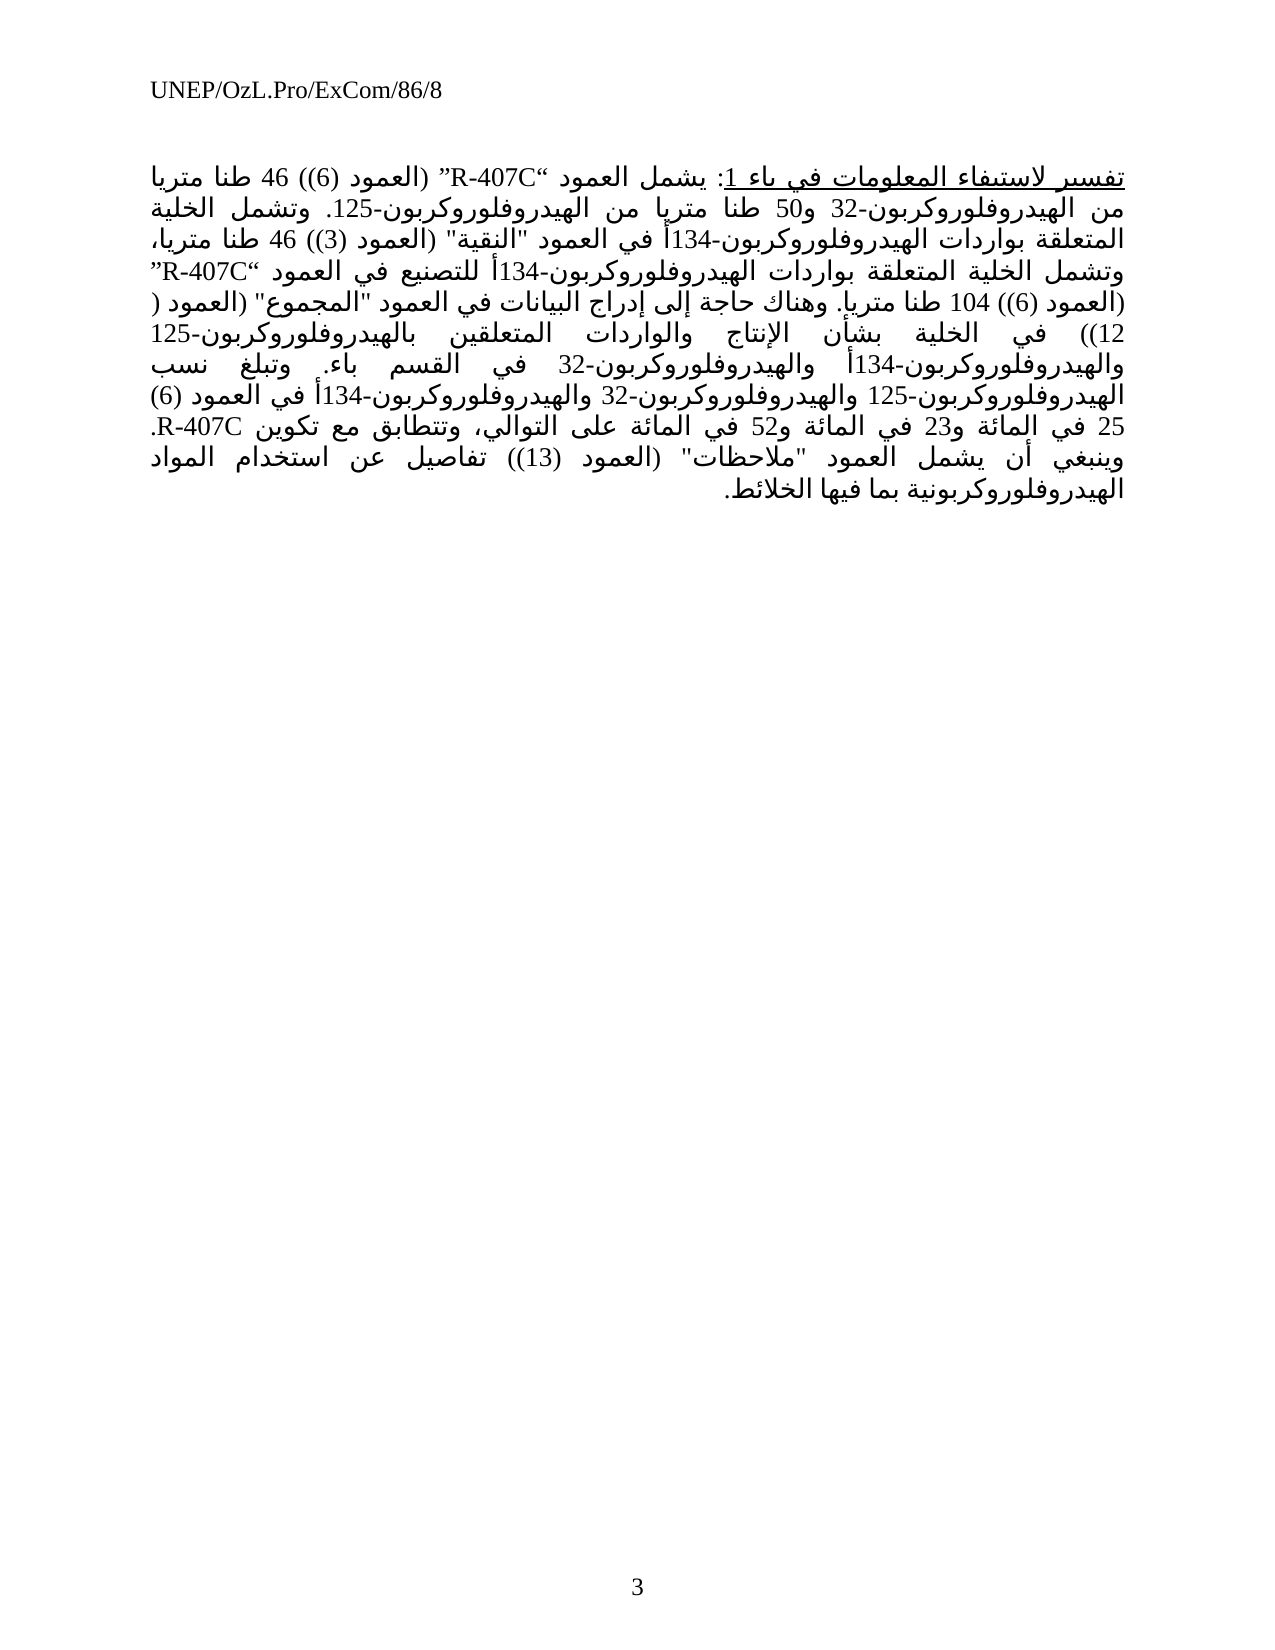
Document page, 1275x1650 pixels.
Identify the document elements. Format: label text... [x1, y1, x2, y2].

list تفسير لاستيفاء المعلومات في باء 1: يشمل العمود “R-407C” (العمود (6)) 46 طنا متريا من الهيدروفلوروكربون-32 و50 طنا متريا من الهيدروفلوروكربون-125. وتشمل الخلية المتعلقة بواردات الهيدروفلوروكربون-134أ في العمود "النقية" (العمود (3)) 46 طنا متريا، وتشمل الخلية المتعلقة بواردات الهيدروفلوروكربون-134أ للتصنيع في العمود “R-407C” (العمود (6)) 104 طنا متريا. وهناك حاجة إلى إدراج البيانات في العمود "المجموع" (العمود (12)) في الخلية بشأن الإنتاج والواردات المتعلقين بالهيدروفلوروكربون-125 والهيدروفلوروكربون-134أ والهيدروفلوروكربون-32 في القسم باء. وتبلغ نسب الهيدروفلوروكربون-125 والهيدروفلوروكربون-32 والهيدروفلوروكربون-134أ في العمود (6) 25 في المائة و23 في المائة و52 في المائة على التوالي، وتتطابق مع تكوين R-407C. وينبغي أن يشمل العمود "ملاحظات" (العمود (13)) تفاصيل عن استخدام المواد الهيدروفلوروكربونية بما فيها الخلائط. [150, 161, 1125, 504]
